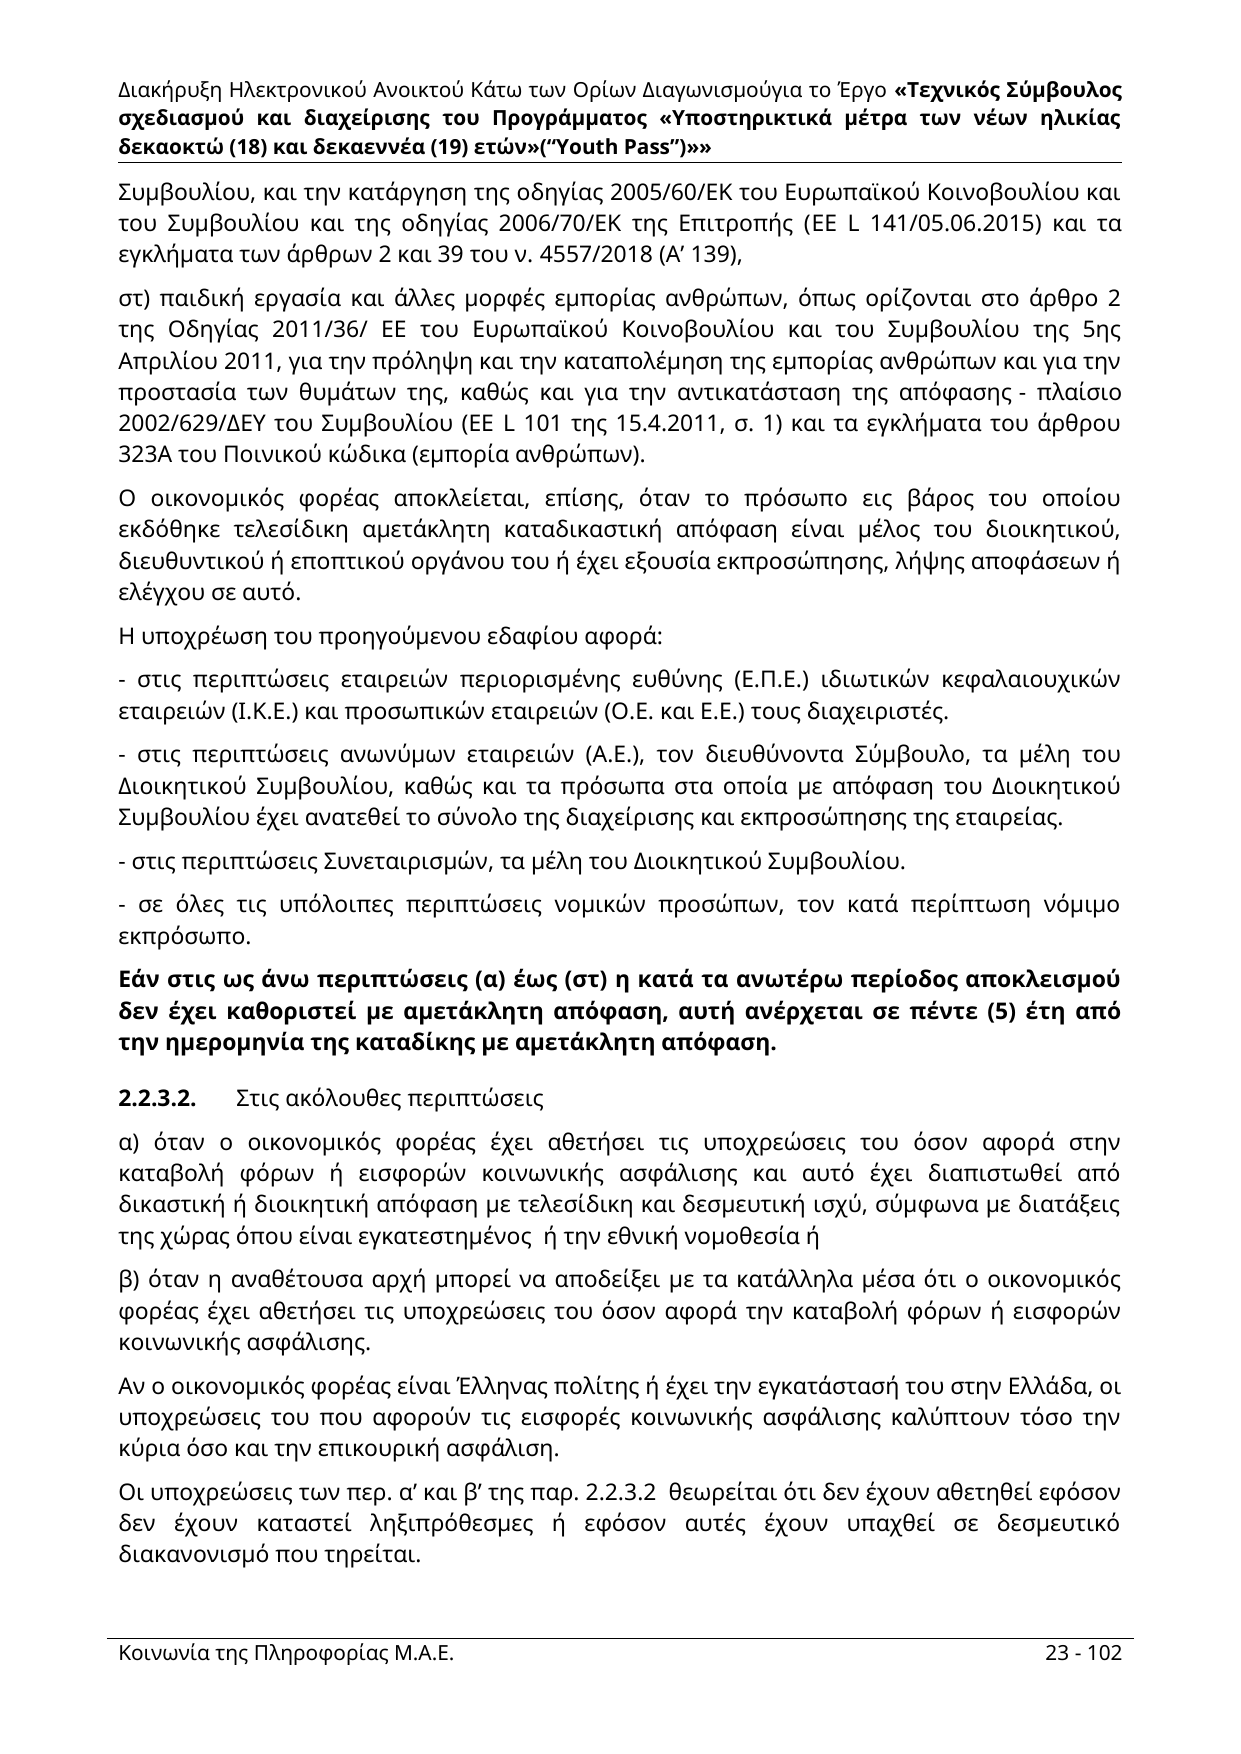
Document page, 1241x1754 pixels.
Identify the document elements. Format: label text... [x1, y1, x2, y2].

text - στις περιπτώσεις Συνεταιρισμών, τα μέλη του Διοικητικού Συμβουλίου. [118, 845, 1122, 876]
text β) όταν η αναθέτουσα αρχή μπορεί να αποδείξει με τα κατάλληλα μέσα ότι ο οικονομικός φορέας έχει αθετήσει τις υποχρεώσεις του όσον αφορά την καταβολή φόρων ή εισφορών κοινωνικής ασφάλισης. [118, 1263, 1122, 1357]
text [118, 176, 1122, 270]
text Ο οικονομικός φορέας αποκλείεται, επίσης, όταν το πρόσωπο εις βάρος του οποίου εκδόθηκε τελεσίδικη αμετάκλητη καταδικαστική απόφαση είναι μέλος του διοικητικού, διευθυντικού ή εποπτικού οργάνου του ή έχει εξουσία εκπροσώπησης, λήψης αποφάσεων ή ελέγχου σε αυτό. [118, 482, 1122, 607]
text - στις περιπτώσεις εταιρειών περιορισμένης ευθύνης (Ε.Π.Ε.) ιδιωτικών κεφαλαιουχικών εταιρειών (Ι.Κ.Ε.) και προσωπικών εταιρειών (Ο.Ε. και Ε.Ε.) τους διαχειριστές. [118, 663, 1122, 726]
text Οι υποχρεώσεις των περ. α’ και β’ της παρ. 2.2.3.2 θεωρείται ότι δεν έχουν αθετηθεί εφόσον δεν έχουν καταστεί ληξιπρόθεσμες ή εφόσον αυτές έχουν υπαχθεί σε δεσμευτικό διακανονισμό που τηρείται. [118, 1476, 1122, 1570]
text Η υποχρέωση του προηγούμενου εδαφίου αφορά: [118, 620, 1122, 651]
list Στις ακόλουθες περιπτώσεις [118, 1082, 1122, 1113]
text - στις περιπτώσεις ανωνύμων εταιρειών (Α.Ε.), τον διευθύνοντα Σύμβουλο, τα μέλη του Διοικητικού Συμβουλίου, καθώς και τα πρόσωπα στα οποία με απόφαση του Διοικητικού Συμβουλίου έχει ανατεθεί το σύνολο της διαχείρισης και εκπροσώπησης της εταιρείας. [118, 738, 1122, 832]
text Εάν στις ως άνω περιπτώσεις (α) έως (στ) η κατά τα ανωτέρω περίοδος αποκλεισμού δεν έχει καθοριστεί με αμετάκλητη απόφαση, αυτή ανέρχεται σε πέντε (5) έτη από την ημερομηνία της καταδίκης με αμετάκλητη απόφαση. [118, 963, 1122, 1057]
text Αν ο οικονομικός φορέας είναι Έλληνας πολίτης ή έχει την εγκατάστασή του στην Ελλάδα, οι υποχρεώσεις του που αφορούν τις εισφορές κοινωνικής ασφάλισης καλύπτουν τόσο την κύρια όσο και την επικουρική ασφάλιση. [118, 1370, 1122, 1463]
text - σε όλες τις υπόλοιπες περιπτώσεις νομικών προσώπων, τον κατά περίπτωση νόμιμο εκπρόσωπο. [118, 888, 1122, 951]
text στ) παιδική εργασία και άλλες μορφές εμπορίας ανθρώπων, όπως ορίζονται στο άρθρο 2 της Οδηγίας 2011/36/ ΕΕ του Ευρωπαϊκού Κοινοβουλίου και του Συμβουλίου της 5ης Απριλίου 2011, για την πρόληψη και την καταπολέμηση της εμπορίας ανθρώπων και για την προστασία των θυμάτων της, καθώς και για την αντικατάσταση της απόφασης - πλαίσιο 2002/629/ΔΕΥ του Συμβουλίου (ΕΕ L 101 της 15.4.2011, σ. 1) και τα εγκλήματα του άρθρου 323Α του Ποινικού κώδικα (εμπορία ανθρώπων). [118, 282, 1122, 470]
text α) όταν ο οικονομικός φορέας έχει αθετήσει τις υποχρεώσεις του όσον αφορά στην καταβολή φόρων ή εισφορών κοινωνικής ασφάλισης και αυτό έχει διαπιστωθεί από δικαστική ή διοικητική απόφαση με τελεσίδικη και δεσμευτική ισχύ, σύμφωνα με διατάξεις της χώρας όπου είναι εγκατεστημένος ή την εθνική νομοθεσία ή [118, 1126, 1122, 1251]
